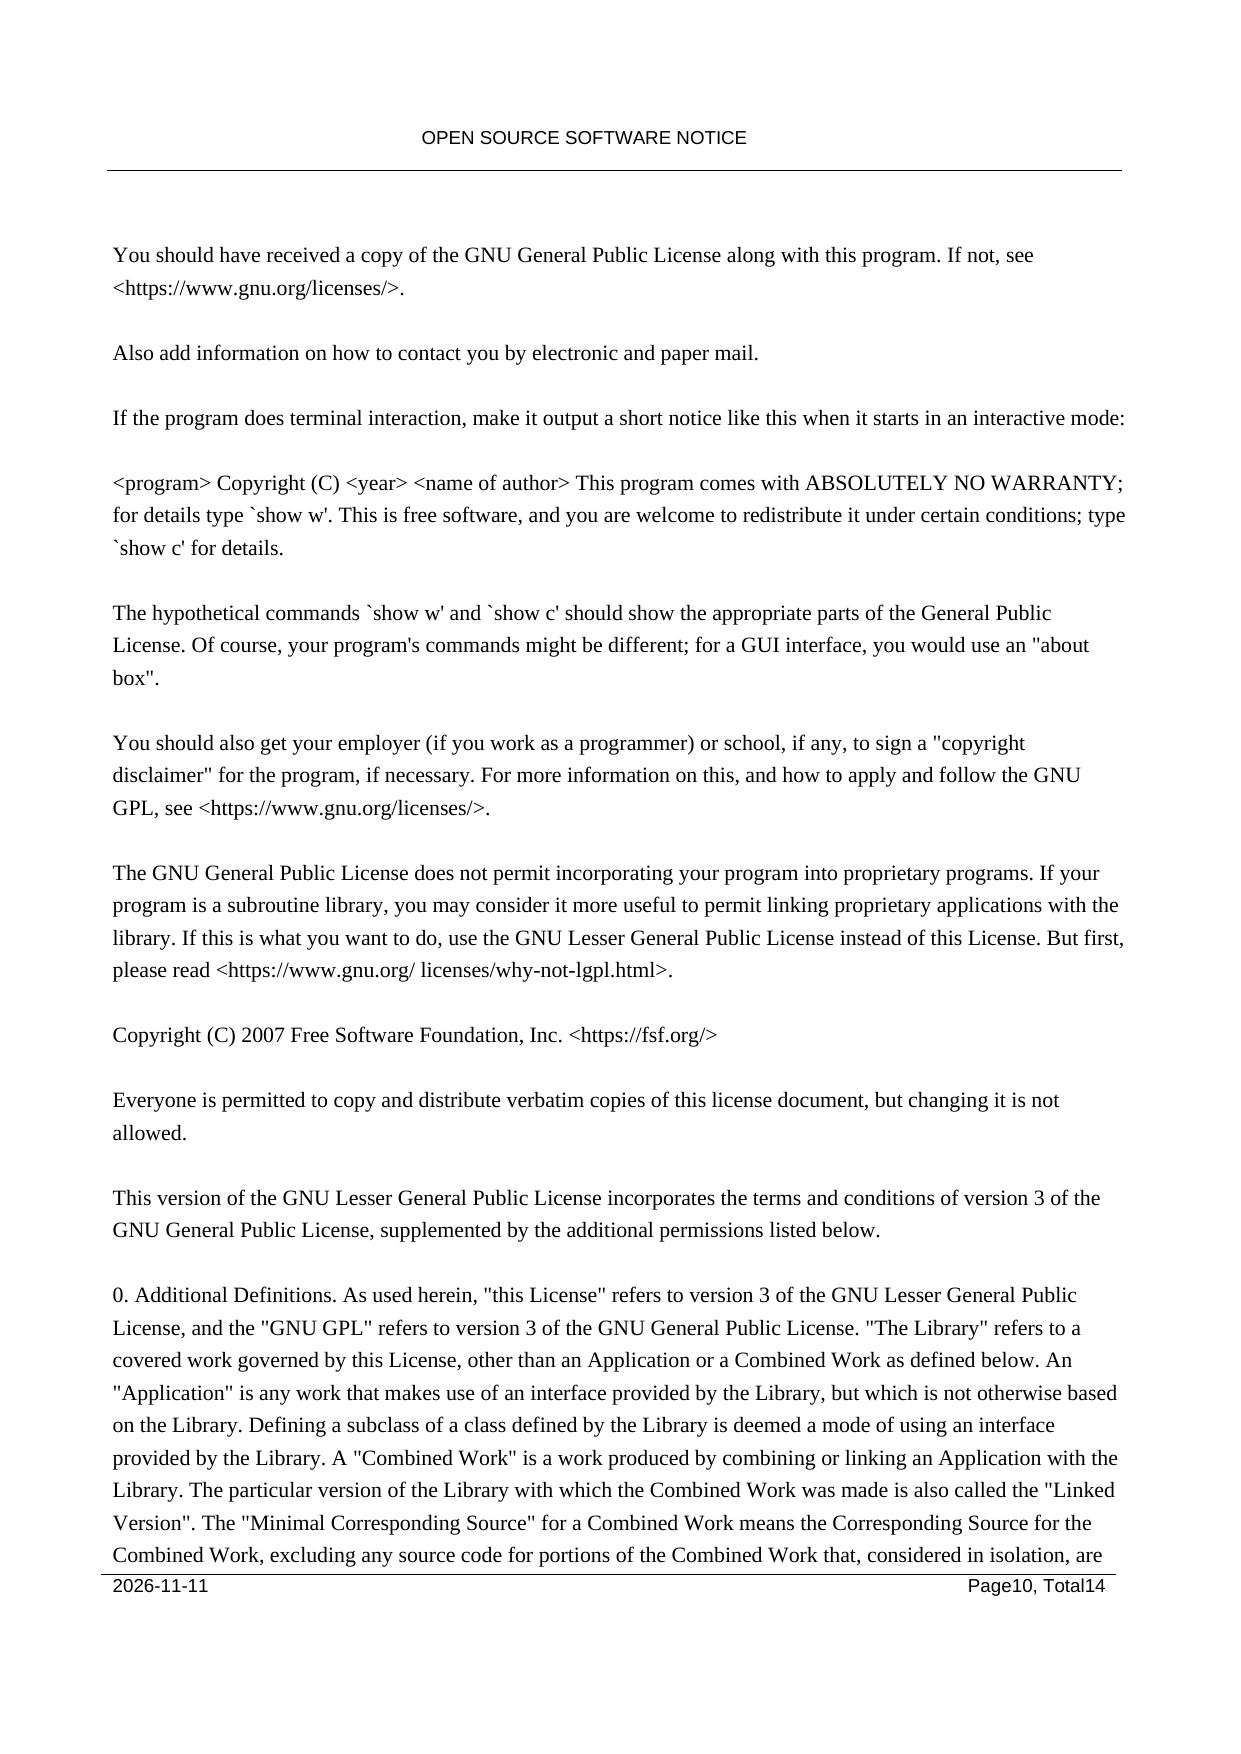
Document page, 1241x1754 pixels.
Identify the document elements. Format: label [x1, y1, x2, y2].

text [112, 206, 1128, 1571]
